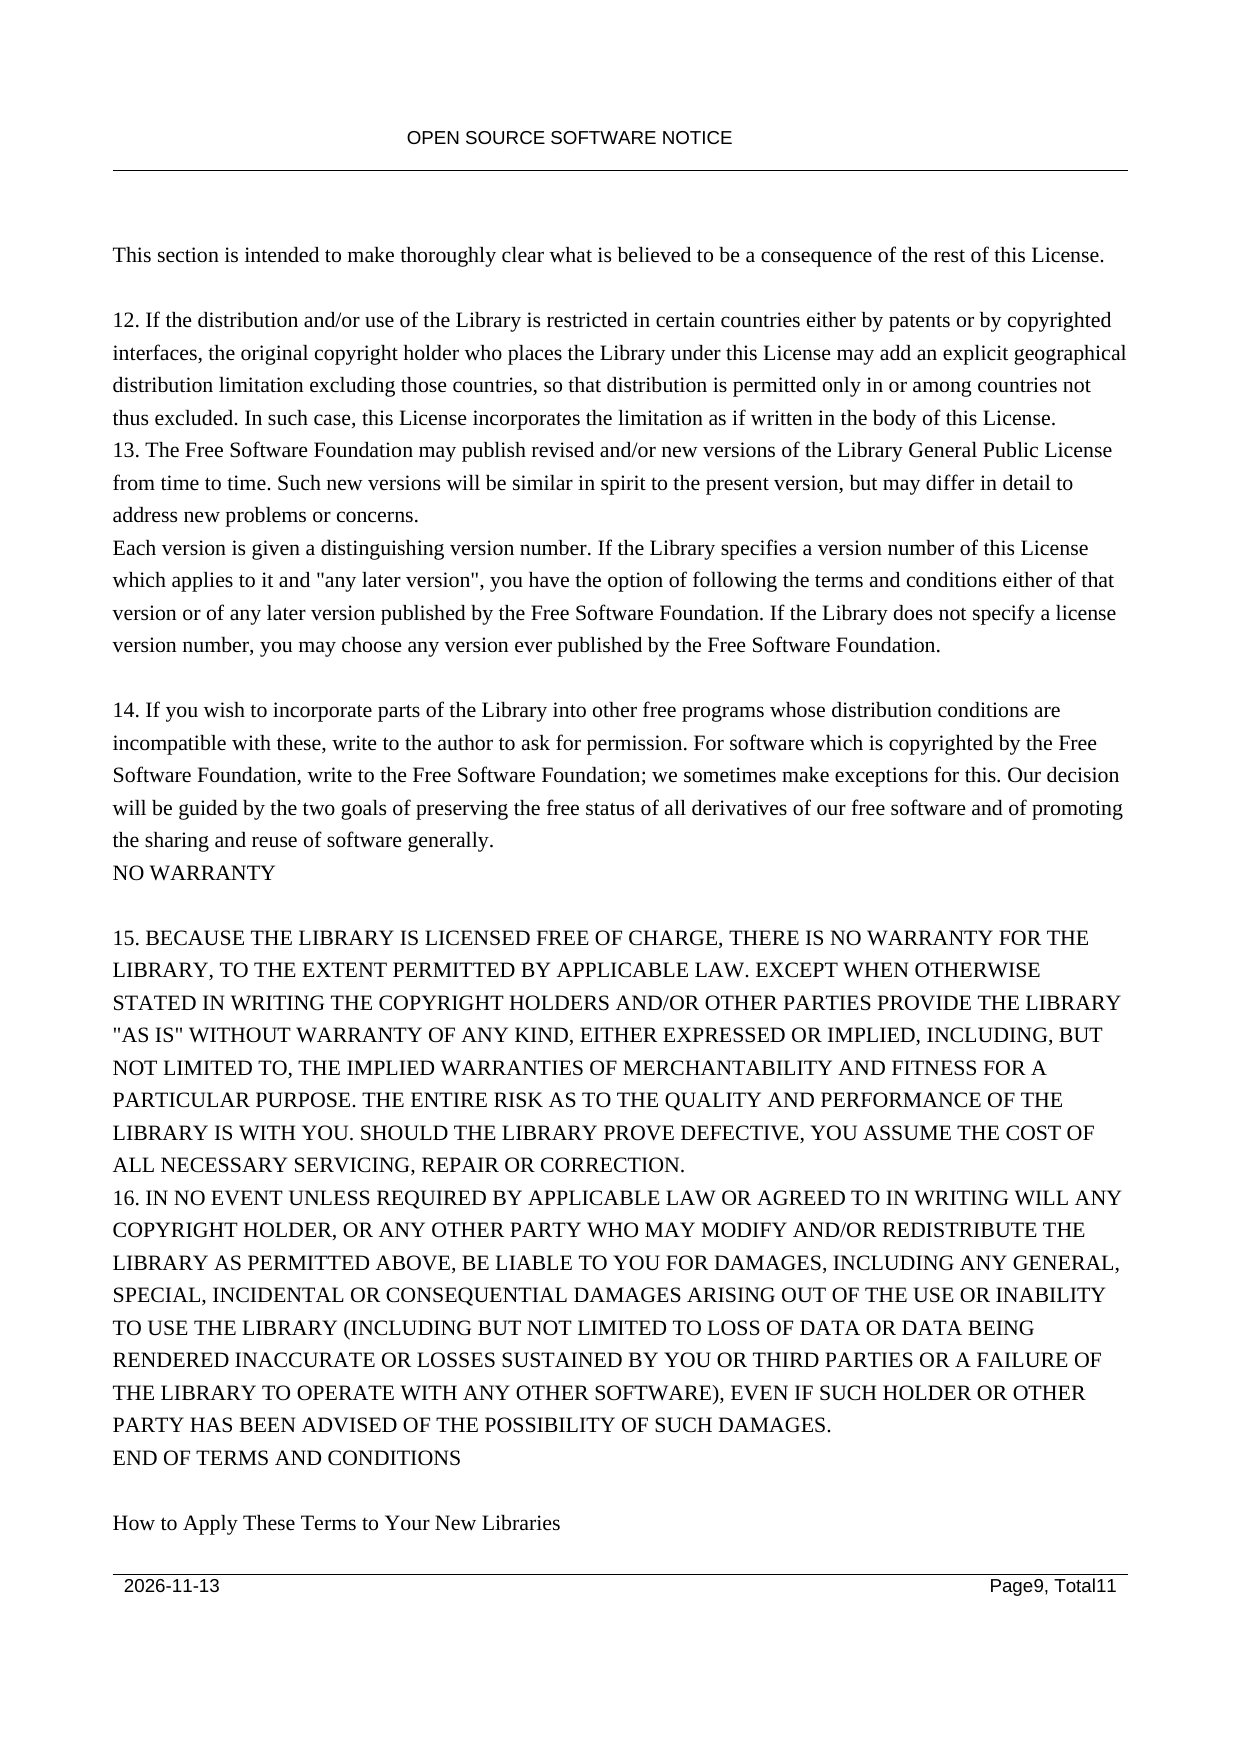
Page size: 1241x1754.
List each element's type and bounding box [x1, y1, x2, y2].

text [112, 206, 1128, 1539]
